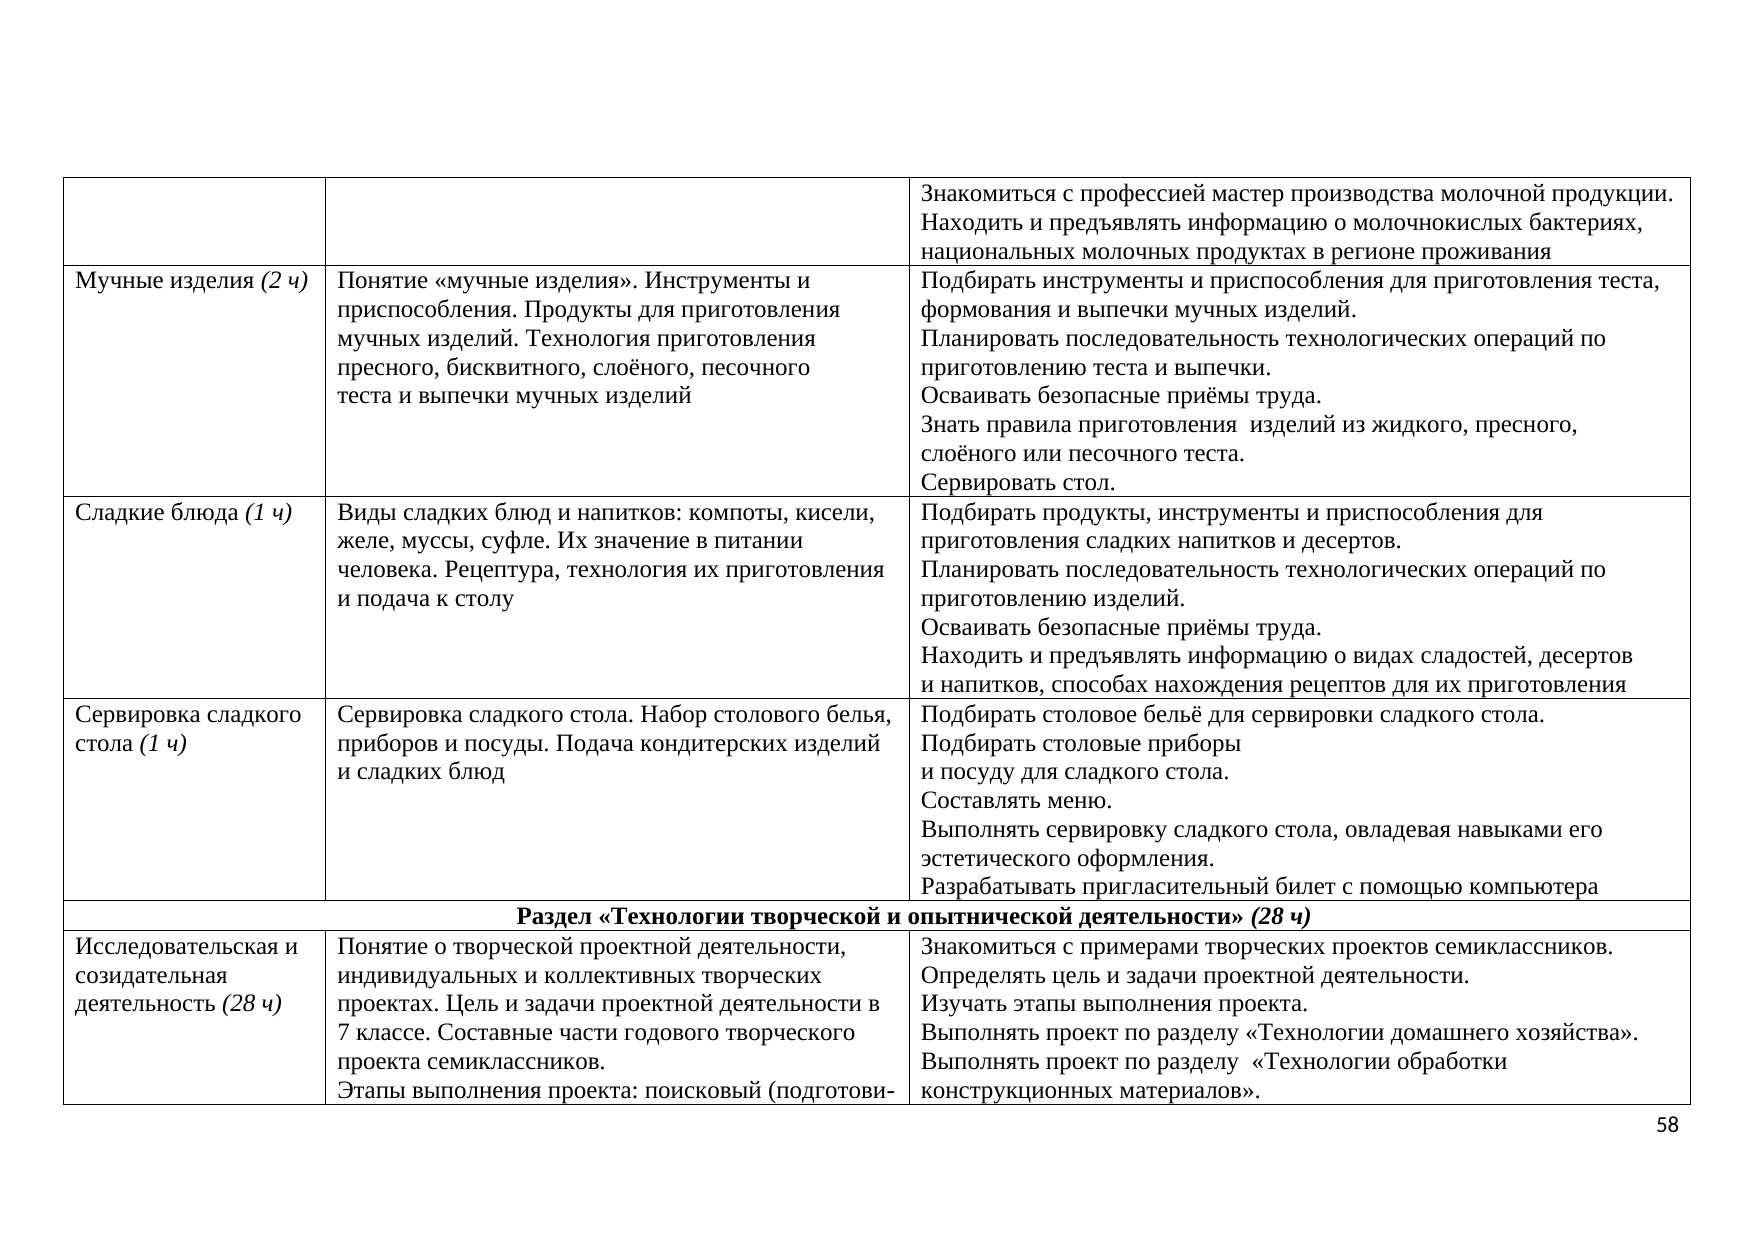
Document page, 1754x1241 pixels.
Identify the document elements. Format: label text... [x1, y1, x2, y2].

table_cell Сервировка сладкого стола. Набор столового белья, приборов и посуды. Подача кондитерских изделий и сладких блюд [326, 699, 909, 900]
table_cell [64, 178, 325, 264]
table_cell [326, 931, 909, 1103]
table_cell Мучные изделия (2 ч) [64, 266, 325, 496]
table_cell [326, 178, 909, 264]
table_cell Подбирать инструменты и приспособления для приготовления теста, формования и выпечки мучных изделий. Планировать последовательность технологических операций по приготовлению теста и выпечки. Осваивать безопасные приёмы труда. Знать правила приготовления изделий из жидкого, пресного, слоёного или песочного теста. Сервировать стол. [910, 266, 1690, 496]
table_cell Подбирать столовое бельё для сервировки сладкого стола. Подбирать столовые приборы и посуду для сладкого стола. Составлять меню. Выполнять сервировку сладкого стола, овладевая навыками его эстетического оформления. Разрабатывать пригласительный билет с помощью компьютера [910, 699, 1690, 900]
table_cell Подбирать продукты, инструменты и приспособления для приготовления сладких напитков и десертов. Планировать последовательность технологических операций по приготовлению изделий. Осваивать безопасные приёмы труда. Находить и предъявлять информацию о видах сладостей, десертов и напитков, способах нахождения рецептов для их приготовления [910, 497, 1690, 698]
table_cell Виды сладких блюд и напитков: компоты, кисели, желе, муссы, суфле. Их значение в питании человека. Рецептура, технология их приготовления и подача к столу [326, 497, 909, 698]
table_cell Раздел «Технологии творческой и опытнической деятельности» (28 ч) [64, 901, 1690, 930]
table_cell Понятие «мучные изделия». Инструменты и приспособления. Продукты для приготовления мучных изделий. Технология приготовления пресного, бисквитного, слоёного, песочного теста и выпечки мучных изделий [326, 266, 909, 496]
table_cell Сладкие блюда (1 ч) [64, 497, 325, 698]
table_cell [910, 178, 1690, 264]
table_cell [64, 931, 325, 1103]
table_cell Сервировка сладкого стола (1 ч) [64, 699, 325, 900]
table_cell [910, 931, 1690, 1103]
